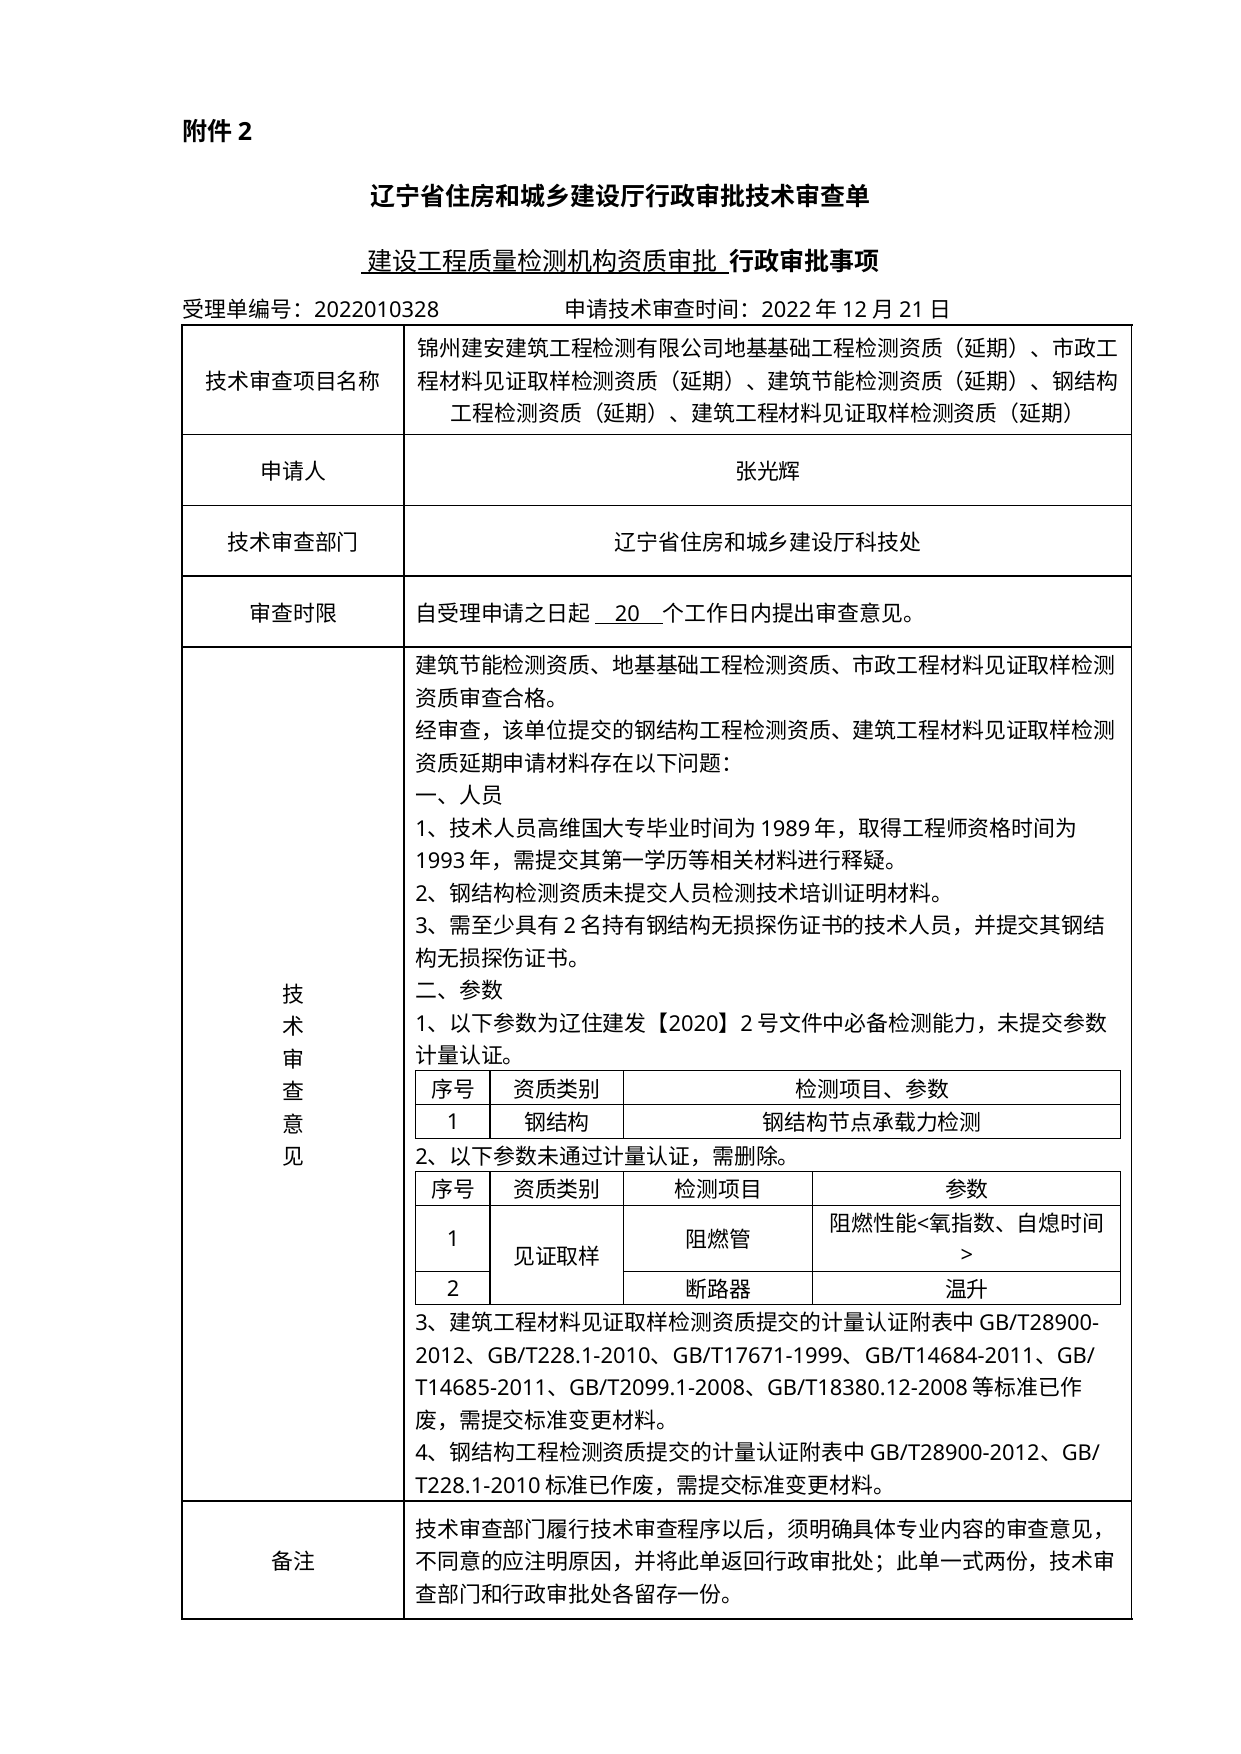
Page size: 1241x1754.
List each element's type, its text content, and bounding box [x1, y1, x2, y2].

text 建设工程质量检测机构资质审批 行政审批事项 [183, 227, 1058, 292]
table_cell 技术审查部门 [183, 506, 403, 575]
table_cell 备注 [183, 1502, 403, 1618]
table_cell 张光辉 [405, 435, 1131, 504]
table_cell 申请人 [183, 435, 403, 504]
table_cell 审查时限 [183, 577, 403, 646]
text 受理单编号：2022010328 申请技术审查时间：2022年12 月21 日 [183, 292, 1101, 324]
text 辽宁省住房和城乡建设厅行政审批技术审查单 [183, 162, 1058, 227]
table_header 锦州建安建筑工程检测有限公司地基基础工程检测资质（延期）、市政工程材料见证取样检测资质（延期）、建筑节能检测资质（延期）、钢结构工程检测资质（延期）、建筑工程材料见证取样检测资质（延期） [405, 326, 1131, 434]
table_cell 技术审查部门履行技术审查程序以后，须明确具体专业内容的审查意见，不同意的应注明原因，并将此单返回行政审批处；此单一式两份，技术审查部门和行政审批处各留存一份。 [405, 1502, 1131, 1618]
table_cell 辽宁省住房和城乡建设厅科技处 [405, 506, 1131, 575]
table_cell 技 术 审 查 意 见 [183, 648, 403, 1500]
table_cell 建筑节能检测资质、地基基础工程检测资质、市政工程材料见证取样检测资质审查合格。 经审查，该单位提交的钢结构工程检测资质、建筑工程材料见证取样检测资质延期申请材料存在以下问题： 人员 技术人员高维国大专毕业时间为1989年，取得工程师资格时间为1993年，需提交其第一学历等相关材料进行释疑。 钢结构检测资质未提交人员检测技术培训证明材料。 需至少具有2名持有钢结构无损探伤证书的技术人员，并提交其钢结构无损探伤证书。 参数 以下参数为辽住建发【2020】2号文件中必备检测能力，未提交参数计量认证。 以下参数未通过计量认证，需删除。 3、建筑工程材料见证取样检测资质提交的计量认证附表中GB/T28900-2012、GB/T228.1-2010、GB/T17671-1999、GB/T14684-2011、GB/T14685-2011、GB/T2099.1-2008、GB/T18380.12-2008等标准已作废，需提交标准变更材料。 4、钢结构工程检测资质提交的计量认证附表中GB/T28900-2012、GB/T228.1-2010标准已作废，需提交标准变更材料。 [405, 648, 1131, 1500]
table_header 技术审查项目名称 [183, 326, 403, 434]
text 附件2 [183, 97, 1058, 162]
table_cell 自受理申请之日起 20 个工作日内提出审查意见。 [405, 577, 1131, 646]
